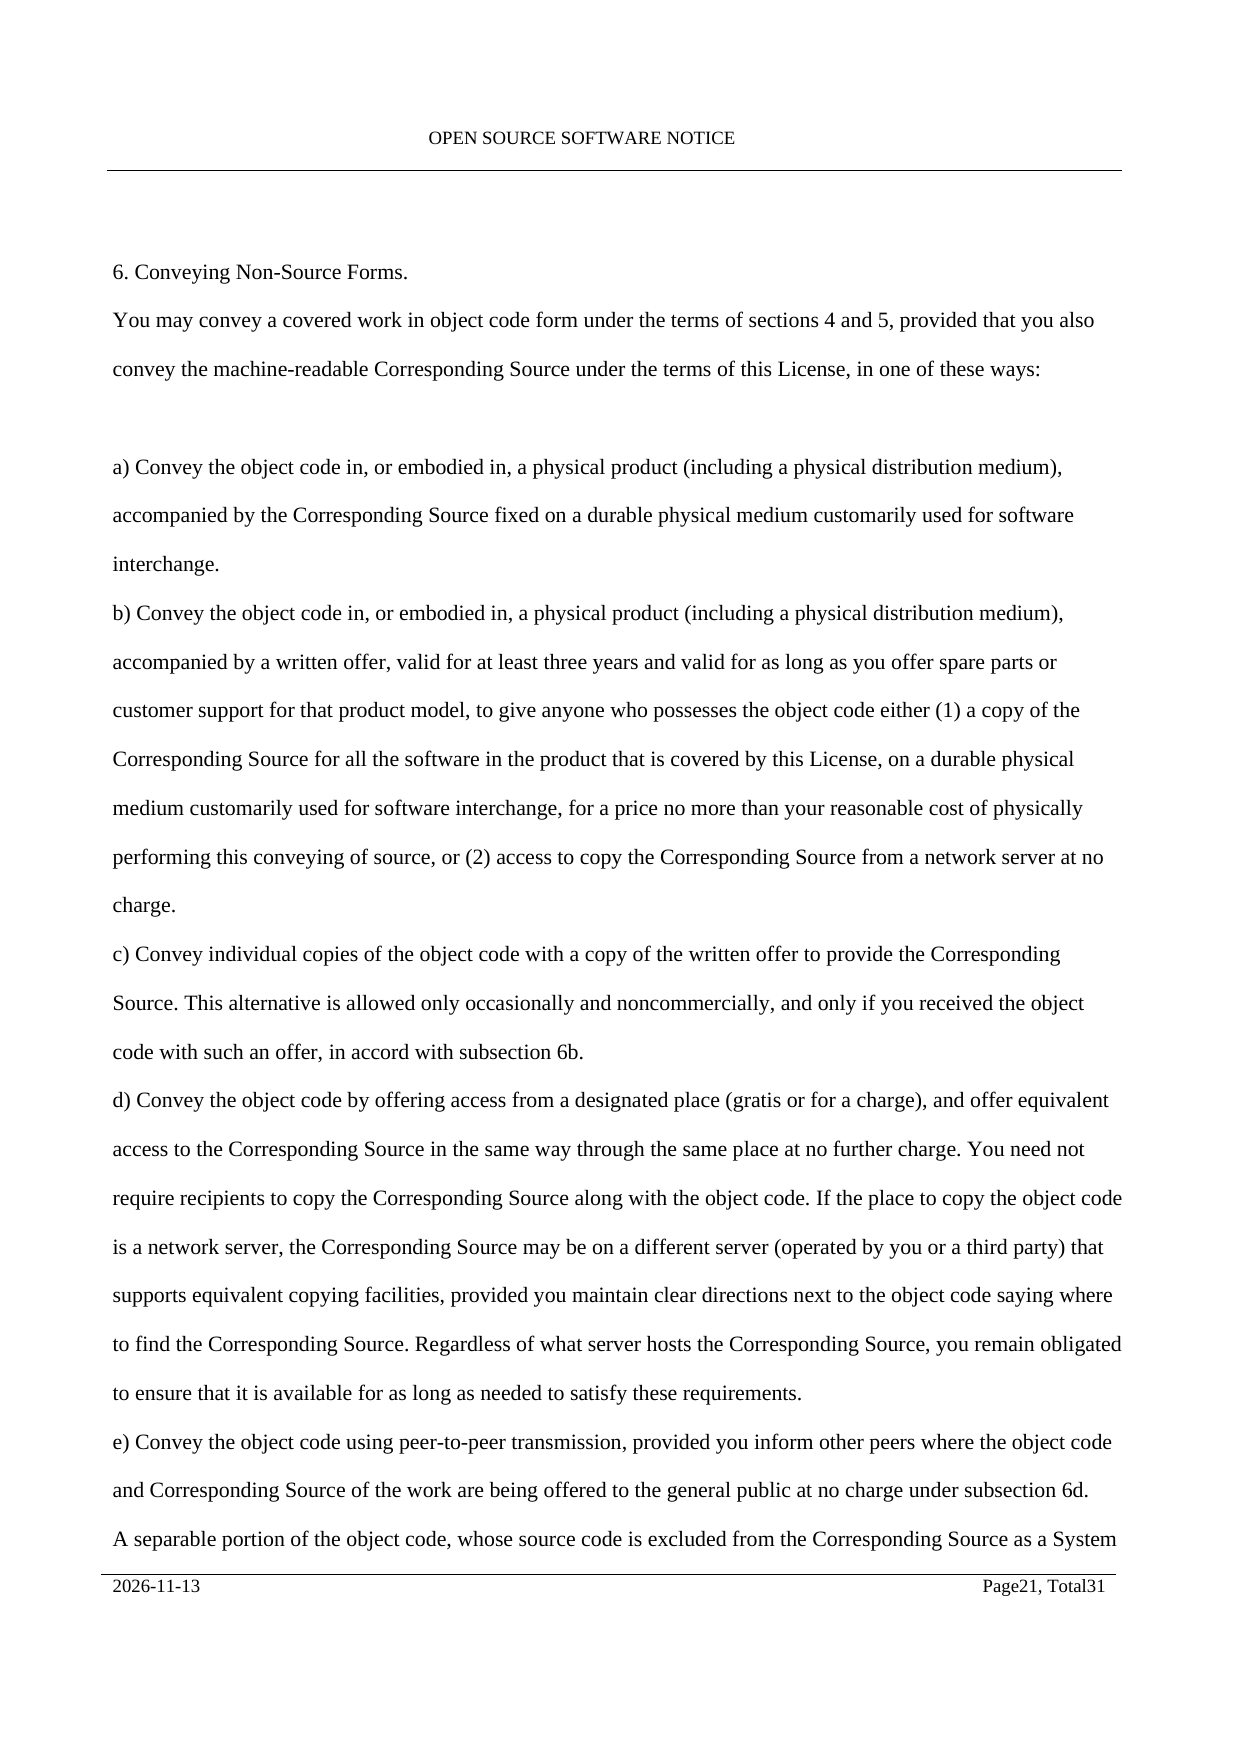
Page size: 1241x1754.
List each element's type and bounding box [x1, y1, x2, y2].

text [112, 206, 1128, 1555]
